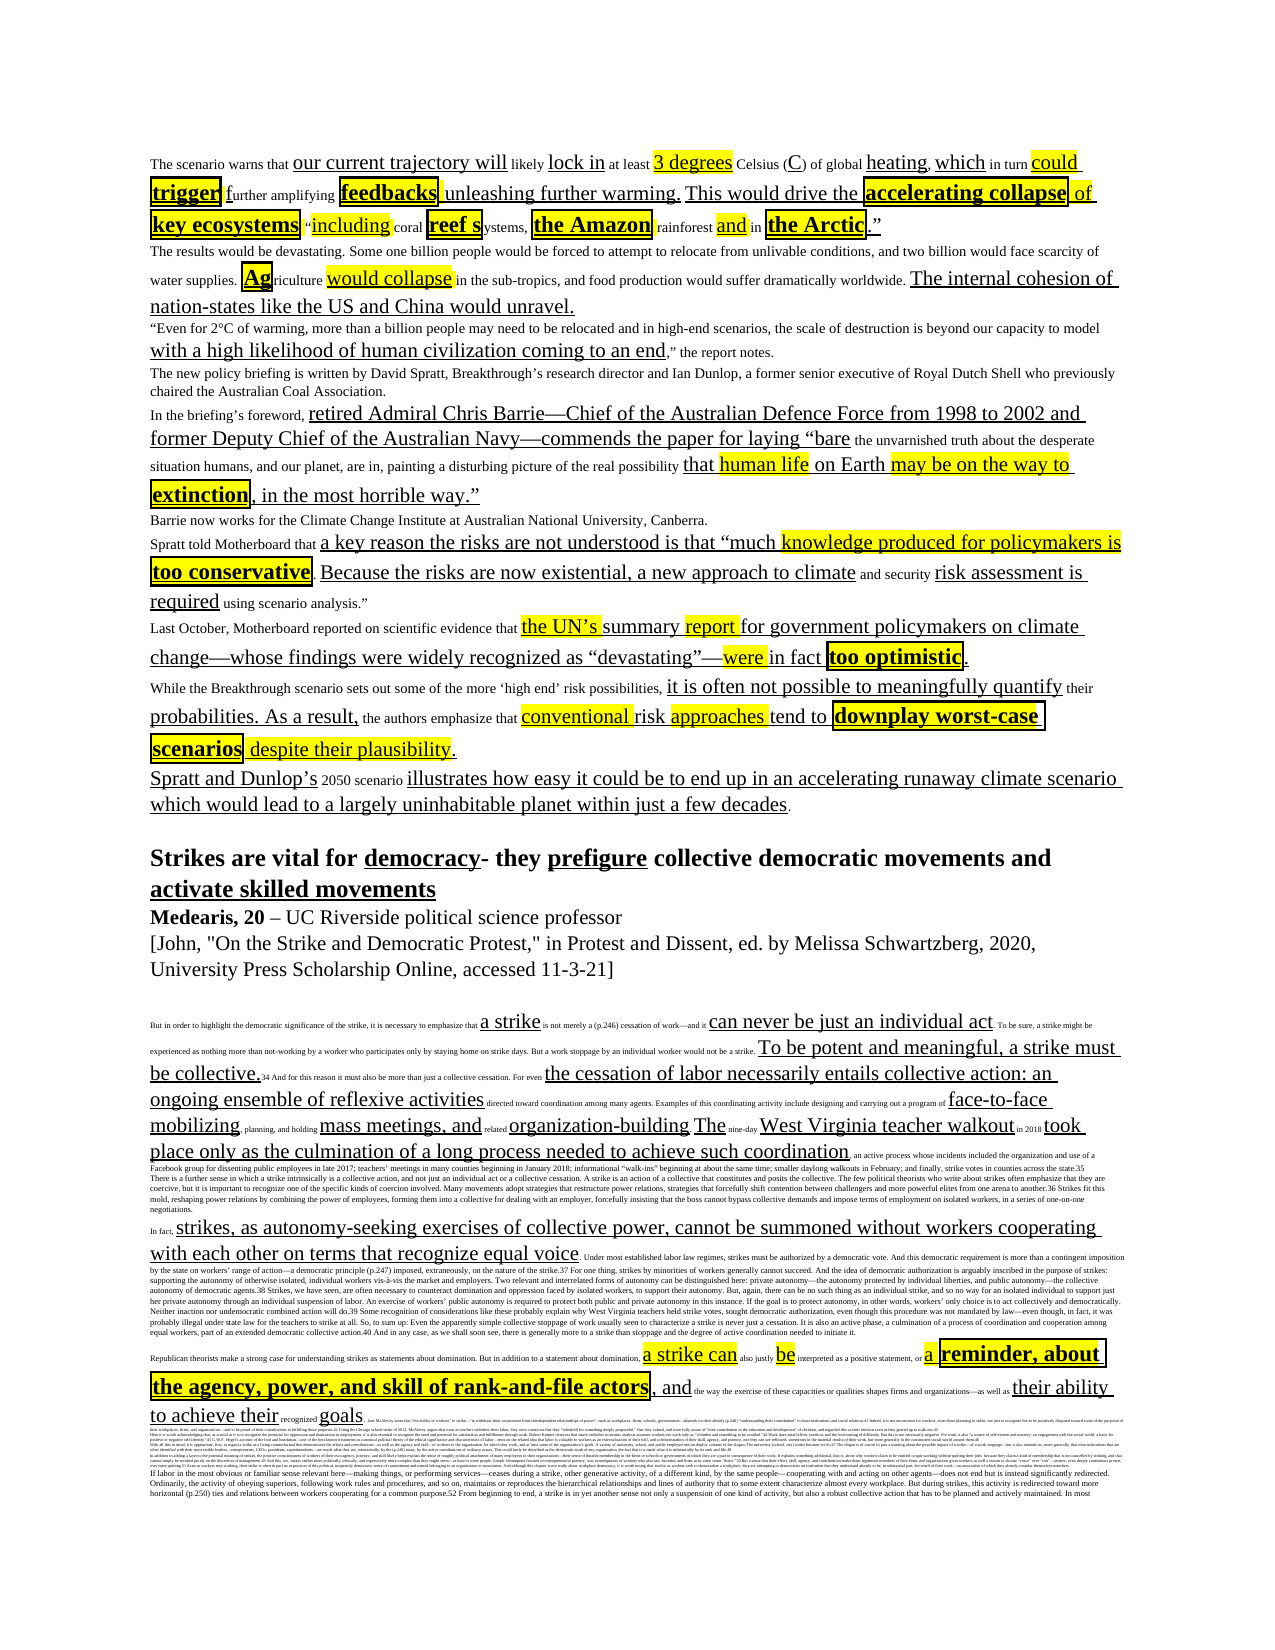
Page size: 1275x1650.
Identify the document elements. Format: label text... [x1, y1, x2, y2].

text The scenario warns that our current trajectory will likely lock in at least 3 degrees Celsius (C) of global heating, which in turn could trigger further amplifying feedbacks unleashing further warming. This would drive the accelerating collapse of key ecosystems “including coral reef systems, the Amazon rainforest and in the Arctic.” [150, 150, 1125, 240]
text Spratt told Motherboard that a key reason the risks are not understood is that “much knowledge produced for policymakers is too conservative. Because the risks are now existential, a new approach to climate and security risk assessment is required using scenario analysis.” [150, 530, 1125, 613]
text In the briefing’s foreword, retired Admiral Chris Barrie—Chief of the Australian Defence Force from 1998 to 2002 and former Deputy Chief of the Australian Navy—commends the paper for laying “bare the unvarnished truth about the desperate situation humans, and our planet, are in, painting a disturbing picture of the real possibility that human life on Earth may be on the way to extinction, in the most horrible way.” [150, 400, 1125, 509]
subtitle Strikes are vital for democracy- they prefigure collective democratic movements and activate skilled movements [150, 843, 1125, 903]
text [John, "On the Strike and Democratic Protest," in Protest and Dissent, ed. by Melissa Schwartzberg, 2020, University Press Scholarship Online, accessed 11-3-21] [150, 931, 1125, 981]
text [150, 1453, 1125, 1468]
text Last October, Motherboard reported on scientific evidence that the UN’s summary report for government policymakers on climate change—whose findings were widely recognized as “devastating”—were in fact too optimistic. [150, 614, 1125, 671]
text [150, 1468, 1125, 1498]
text Spratt and Dunlop’s 2050 scenario illustrates how easy it could be to end up in an accelerating runaway climate scenario which would lead to a largely uninhabitable planet within just a few decades. [150, 766, 1125, 816]
text “Even for 2°C of warming, more than a billion people may need to be relocated and in high-end scenarios, the scale of destruction is beyond our capacity to model with a high likelihood of human civilization coming to an end,” the report notes. [150, 320, 1125, 362]
text Barrie now works for the Climate Change Institute at Australian National University, Canberra. [150, 512, 1125, 528]
text Republican theorists make a strong case for understanding strikes as statements about domination. But in addition to a statement about domination, a strike can also justly be interpreted as a positive statement, or a reminder, about the agency, power, and skill of rank-and-file actors, and the way the exercise of these capacities or qualities shapes firms and organizations—as well as their ability to achieve their recognized goals. Jane McAlevey notes that “the ability of workers” to strike—“to withdraw their cooperation from interdependent relationships of power”–such as workplaces, firms, schools, governments—depends on their already (p.248) “understanding their contribution” to those institutions and social relations.41 Indeed, it is not uncommon for workers, even those planning to strike, not just to recognize but to be positively disposed toward some of the purposes of their workplaces, firms, and organizations—and to be proud of their contributions to fulfilling those purposes.42 Citing the Chicago school strike of 2012, McAlevey argues that even as teachers withdrew their labor, they were conscious that they “labor[ed] for something deeply purposeful,” that they valued, and were fully aware of “their contribution to the education and development” of children, and regarded this as their mission even as they geared up to walk out.43 [150, 1338, 1125, 1432]
text The results would be devastating. Some one billion people would be forced to attempt to relocate from unlivable conditions, and two billion would face scarcity of water supplies. Agriculture would collapse in the sub-tropics, and food production would suffer dramatically worldwide. The internal cohesion of nation-states like the US and China would unravel. [150, 242, 1125, 318]
text The new policy briefing is written by David Spratt, Breakthrough’s research director and Ian Dunlop, a former senior executive of Royal Dutch Shell who previously chaired the Australian Coal Association. [150, 364, 1125, 399]
text But in order to highlight the democratic significance of the strike, it is necessary to emphasize that a strike is not merely a (p.246) cessation of work—and it can never be just an individual act. To be sure, a strike might be experienced as nothing more than not-working by a worker who participates only by staying home on strike days. But a work stoppage by an individual worker would not be a strike. To be potent and meaningful, a strike must be collective.34 And for this reason it must also be more than just a collective cessation. For even the cessation of labor necessarily entails collective action: an ongoing ensemble of reflexive activities directed toward coordination among many agents. Examples of this coordinating activity include designing and carrying out a program of face-to-face mobilizing, planning, and holding mass meetings, and related organization-building. The nine-day West Virginia teacher walkout in 2018 took place only as the culmination of a long process needed to achieve such coordination, an active process whose incidents included the organization and use of a Facebook group for dissenting public employees in late 2017; teachers’ meetings in many counties beginning in January 2018; informational “walk-ins” beginning at about the same time; smaller daylong walkouts in February; and finally, strike votes in counties across the state.35 [150, 1009, 1125, 1173]
text While the Breakthrough scenario sets out some of the more ‘high end’ risk possibilities, it is often not possible to meaningfully quantify their probabilities. As a result, the authors emphasize that conventional risk approaches tend to downplay worst-case scenarios despite their plausibility. [150, 674, 1125, 764]
text Medearis, 20 – UC Riverside political science professor [150, 905, 1125, 929]
